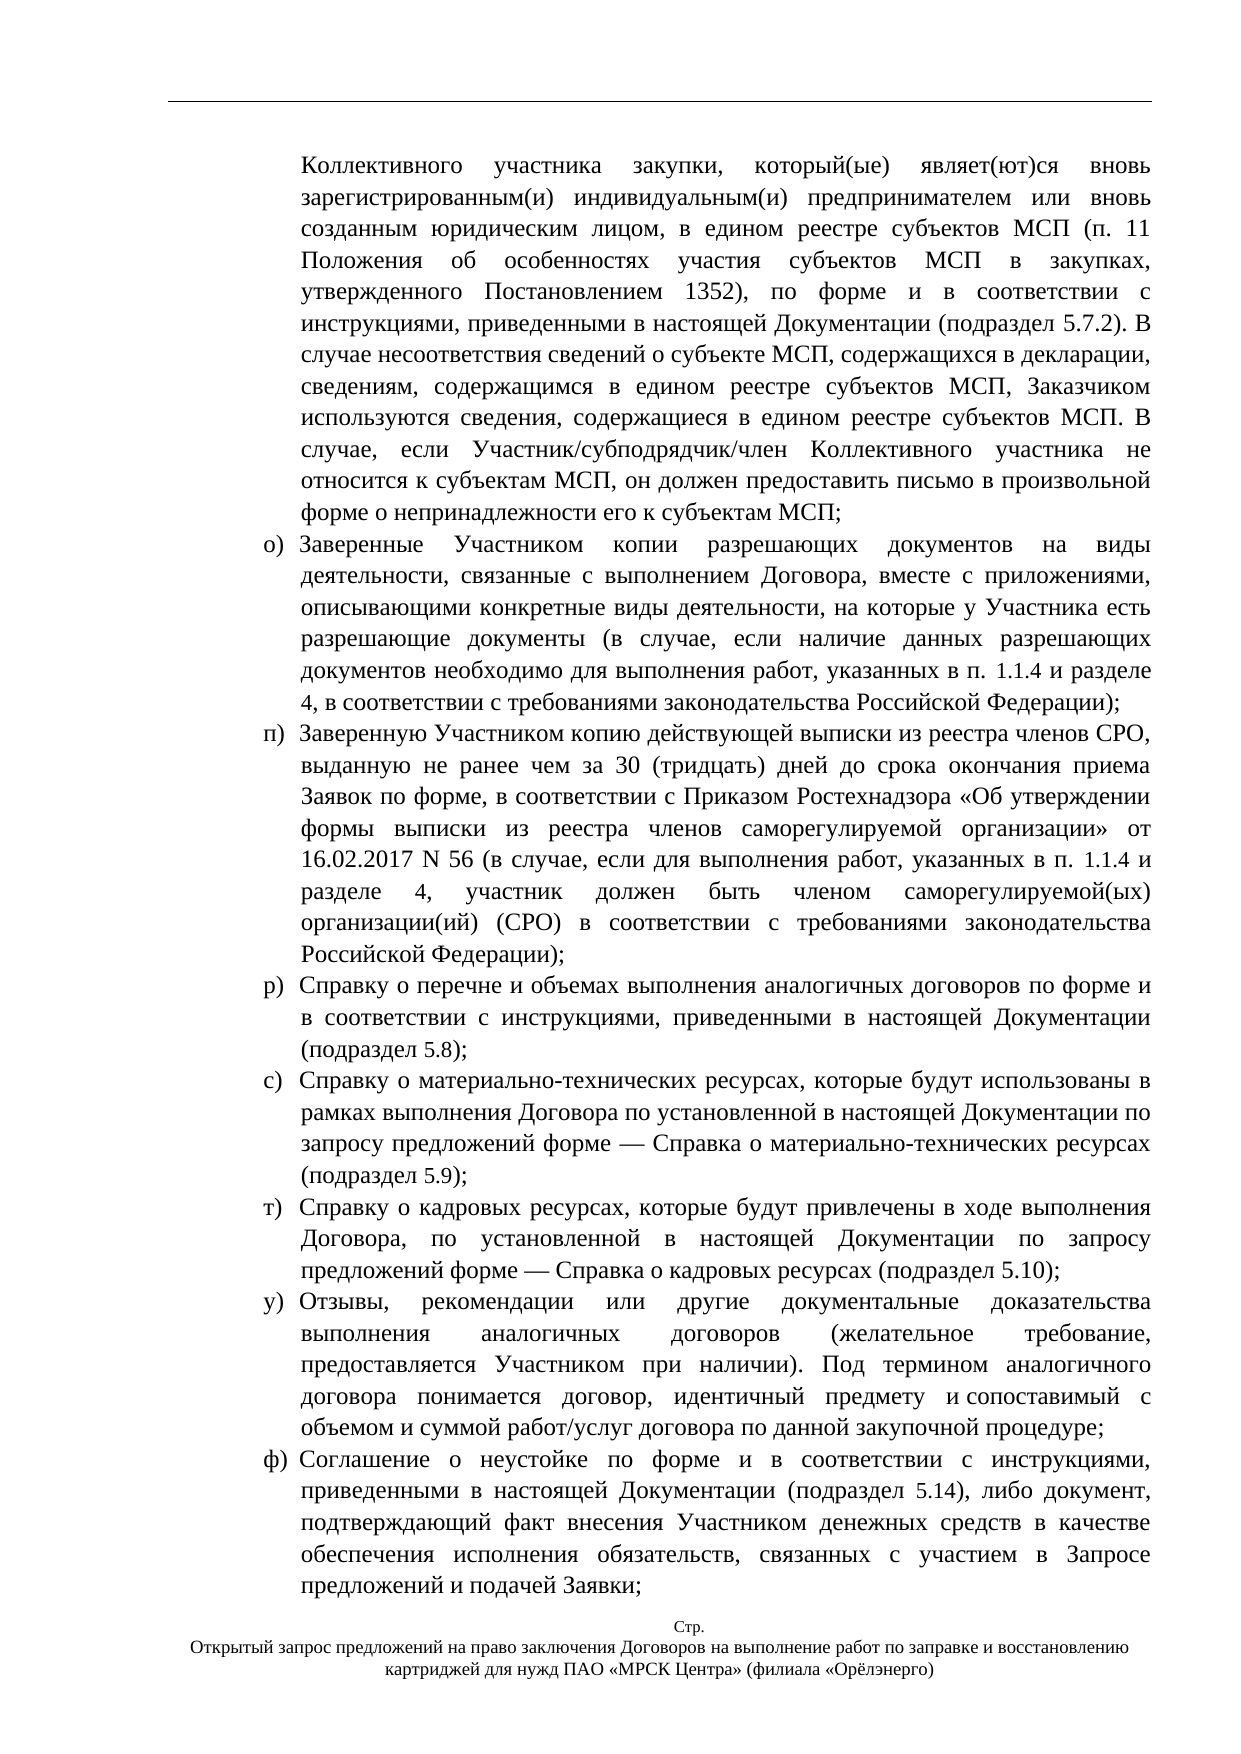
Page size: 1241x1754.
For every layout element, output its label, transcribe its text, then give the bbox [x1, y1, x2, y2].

list Отзывы, рекомендации или другие документальные доказательства выполнения аналогичных договоров (желательное требование, предоставляется Участником при наличии). Под термином аналогичного договора понимается договор, идентичный предмету и сопоставимый с объемом и суммой работ/услуг договора по данной закупочной процедуре; [263, 1286, 1152, 1441]
list Соглашение о неустойке по форме и в соответствии с инструкциями, приведенными в настоящей Документации (подраздел 5.14), либо документ, подтверждающий факт внесения Участником денежных средств в качестве обеспечения исполнения обязательств, связанных с участием в Запросе предложений и подачей Заявки; [263, 1444, 1152, 1599]
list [263, 150, 1152, 526]
list Справку о кадровых ресурсах, которые будут привлечены в ходе выполнения Договора, по установленной в настоящей Документации по запросу предложений форме — Справка о кадровых ресурсах (подраздел 5.10); [263, 1192, 1152, 1283]
list Заверенную Участником копию действующей выписки из реестра членов СРО, выданную не ранее чем за 30 (тридцать) дней до срока окончания приема Заявок по форме, в соответствии с Приказом Ростехнадзора «Об утверждении формы выписки из реестра членов саморегулируемой организации» от 16.02.2017 N 56 (в случае, если для выполнения работ, указанных в п. 1.1.4 и разделе 4, участник должен быть членом саморегулируемой(ых) организации(ий) (СРО) в соответствии с требованиями законодательства Российской Федерации); [263, 718, 1152, 968]
list Справку о перечне и объемах выполнения аналогичных договоров по форме и в соответствии с инструкциями, приведенными в настоящей Документации (подраздел 5.8); [263, 971, 1152, 1062]
list Заверенные Участником копии разрешающих документов на виды деятельности, связанные с выполнением Договора, вместе с приложениями, описывающими конкретные виды деятельности, на которые у Участника есть разрешающие документы (в случае, если наличие данных разрешающих документов необходимо для выполнения работ, указанных в п. 1.1.4 и разделе 4, в соответствии с требованиями законодательства Российской Федерации); [263, 529, 1152, 715]
list Справку о материально-технических ресурсах, которые будут использованы в рамках выполнения Договора по установленной в настоящей Документации по запросу предложений форме — Справка о материально-технических ресурсах (подраздел 5.9); [263, 1065, 1152, 1189]
